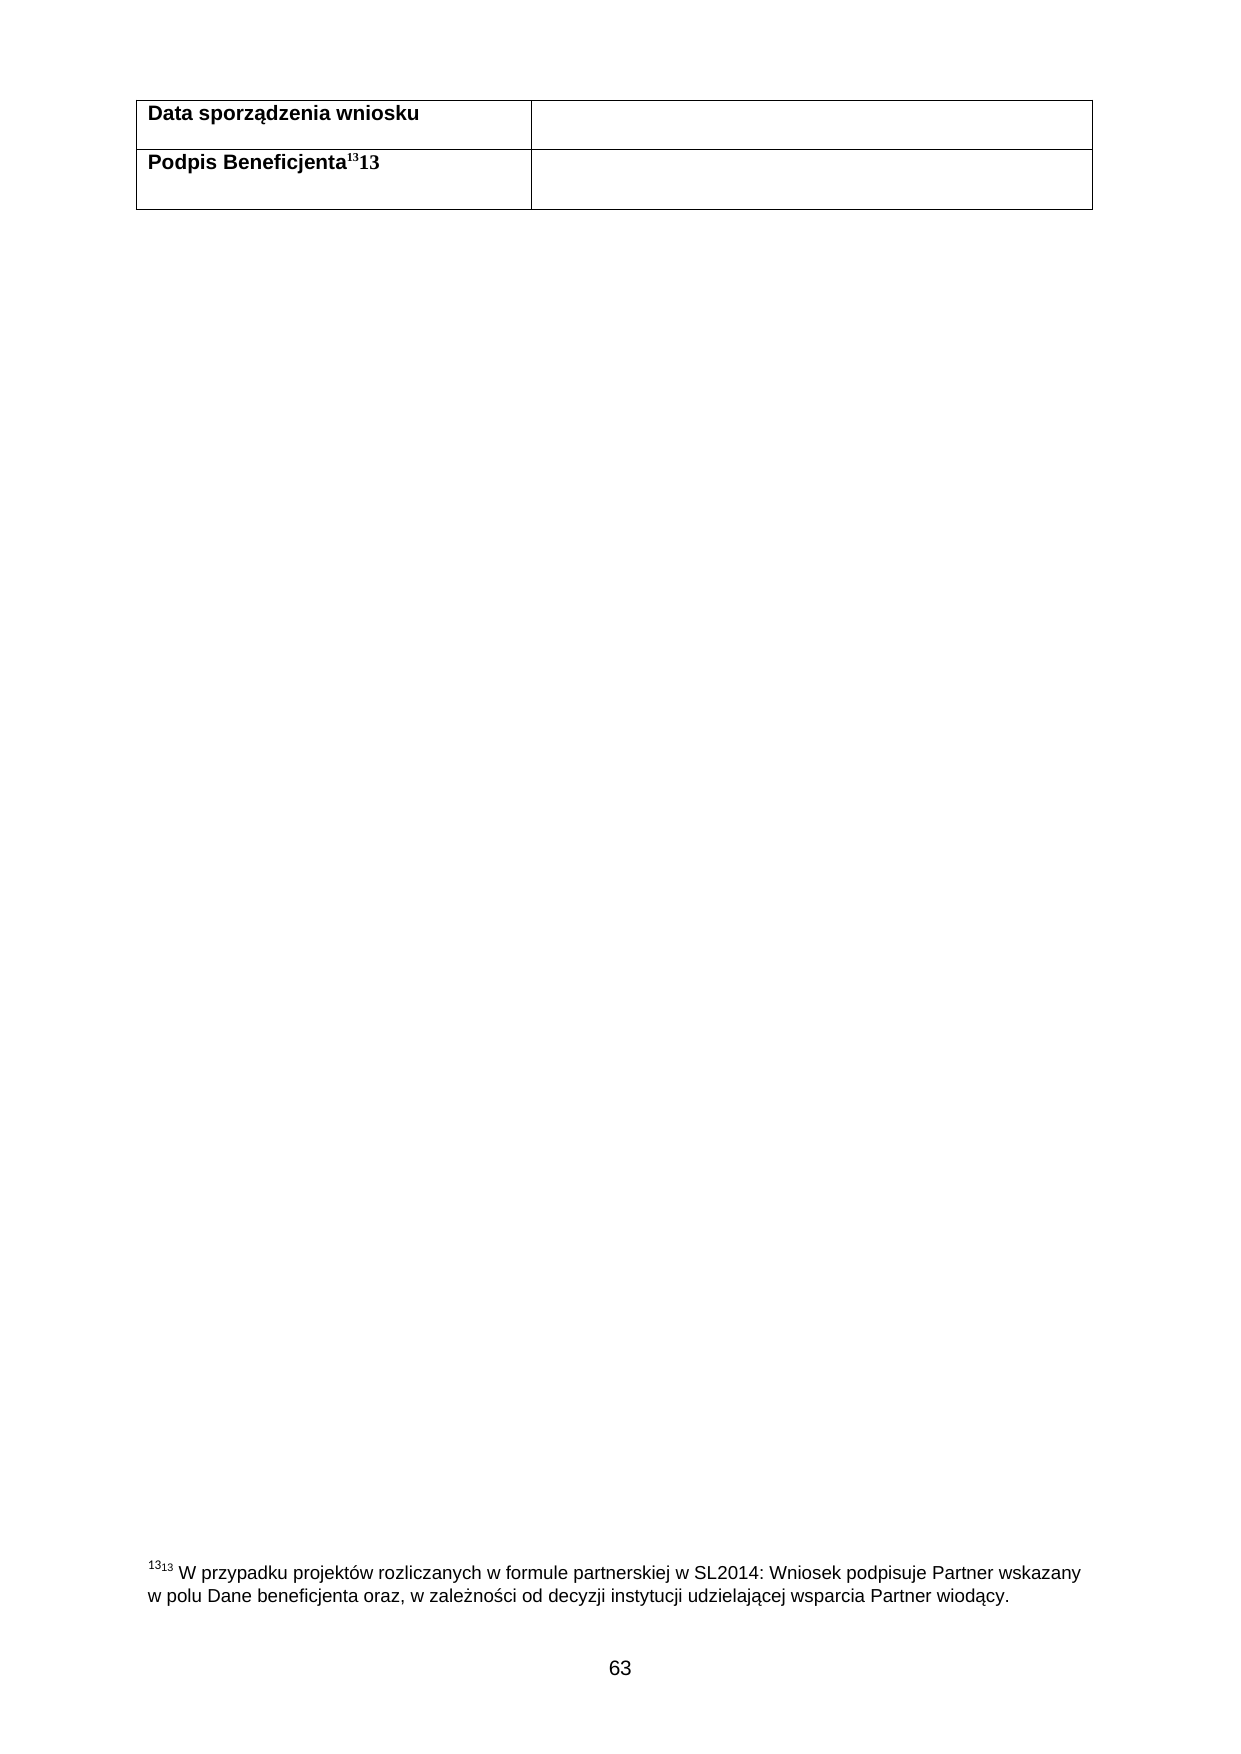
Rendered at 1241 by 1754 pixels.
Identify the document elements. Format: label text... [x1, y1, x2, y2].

table_cell Podpis Beneficjenta13 [137, 150, 531, 209]
table_header Data sporządzenia wniosku [137, 101, 531, 149]
table_cell [532, 150, 1092, 209]
table_header [532, 101, 1092, 149]
